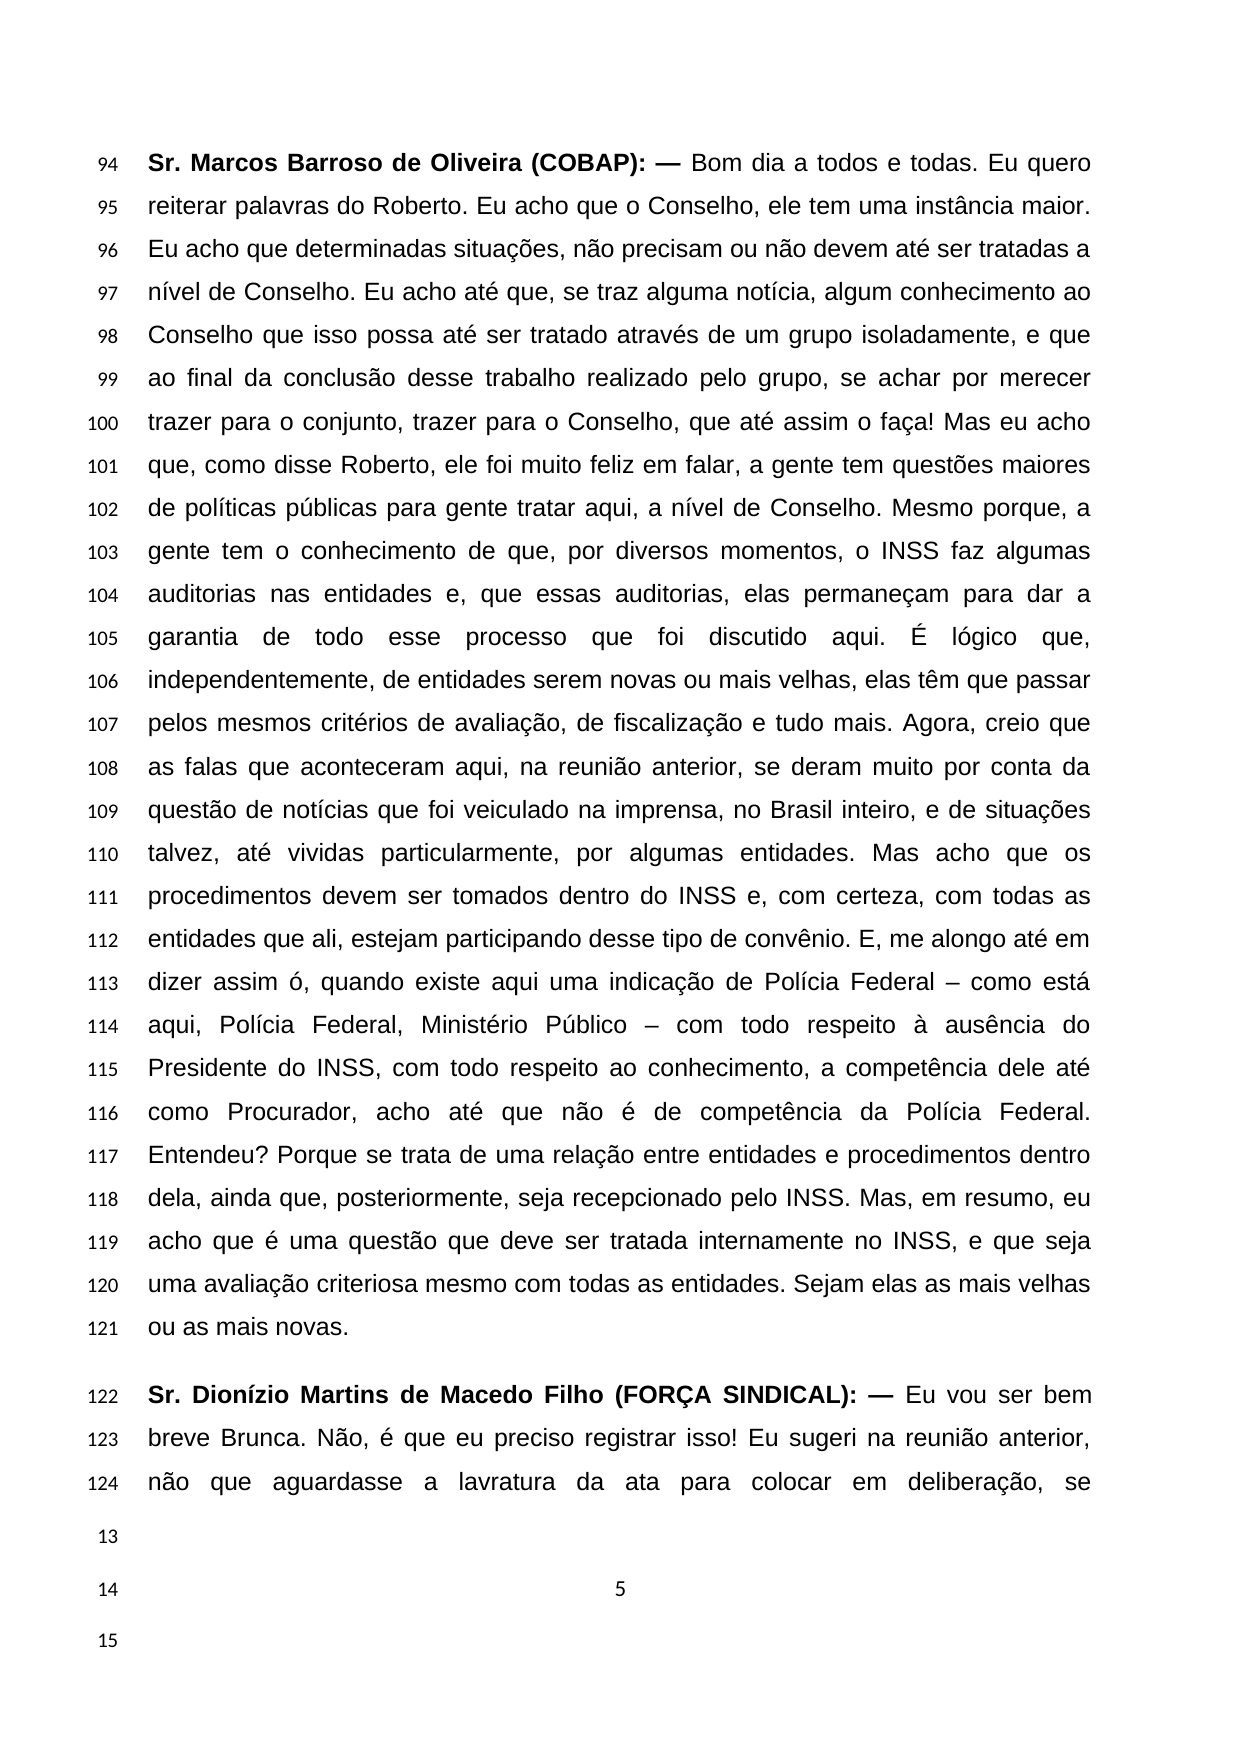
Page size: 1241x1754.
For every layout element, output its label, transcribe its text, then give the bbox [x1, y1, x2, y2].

text Sr. Marcos Barroso de Oliveira (COBAP): — Bom dia a todos e todas. Eu quero reiterar palavras do Roberto. Eu acho que o Conselho, ele tem uma instância maior. Eu acho que determinadas situações, não precisam ou não devem até ser tratadas a nível de Conselho. Eu acho até que, se traz alguma notícia, algum conhecimento ao Conselho que isso possa até ser tratado através de um grupo isoladamente, e que ao final da conclusão desse trabalho realizado pelo grupo, se achar por merecer trazer para o conjunto, trazer para o Conselho, que até assim o faça! Mas eu acho que, como disse Roberto, ele foi muito feliz em falar, a gente tem questões maiores de políticas públicas para gente tratar aqui, a nível de Conselho. Mesmo porque, a gente tem o conhecimento de que, por diversos momentos, o INSS faz algumas auditorias nas entidades e, que essas auditorias, elas permaneçam para dar a garantia de todo esse processo que foi discutido aqui. É lógico que, independentemente, de entidades serem novas ou mais velhas, elas têm que passar pelos mesmos critérios de avaliação, de fiscalização e tudo mais. Agora, creio que as falas que aconteceram aqui, na reunião anterior, se deram muito por conta da questão de notícias que foi veiculado na imprensa, no Brasil inteiro, e de situações talvez, até vividas particularmente, por algumas entidades. Mas acho que os procedimentos devem ser tomados dentro do INSS e, com certeza, com todas as entidades que ali, estejam participando desse tipo de convênio. E, me alongo até em dizer assim ó, quando existe aqui uma indicação de Polícia Federal – como está aqui, Polícia Federal, Ministério Público – com todo respeito à ausência do Presidente do INSS, com todo respeito ao conhecimento, a competência dele até como Procurador, acho até que não é de competência da Polícia Federal. Entendeu? Porque se trata de uma relação entre entidades e procedimentos dentro dela, ainda que, posteriormente, seja recepcionado pelo INSS. Mas, em resumo, eu acho que é uma questão que deve ser tratada internamente no INSS, e que seja uma avaliação criteriosa mesmo com todas as entidades. Sejam elas as mais velhas ou as mais novas. [148, 148, 1092, 1341]
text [148, 1380, 1092, 1495]
